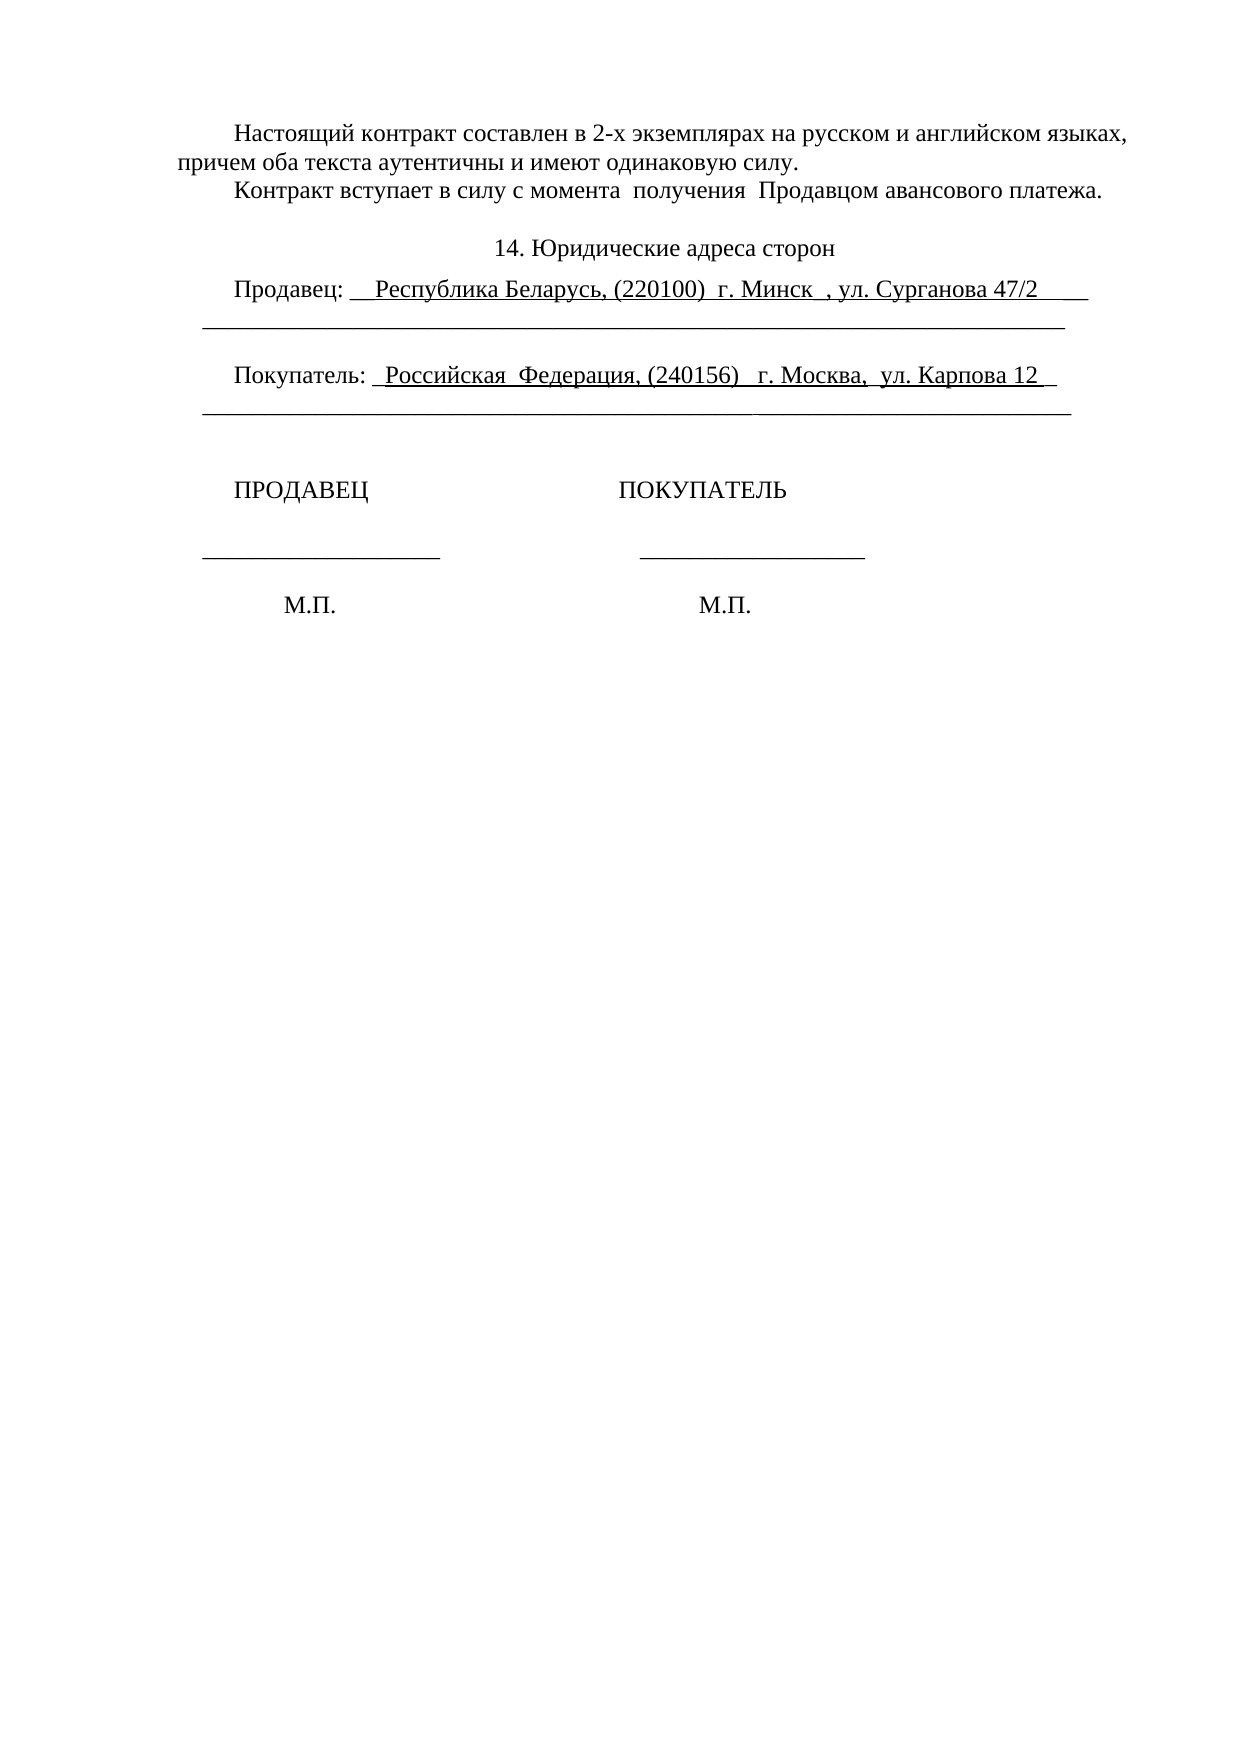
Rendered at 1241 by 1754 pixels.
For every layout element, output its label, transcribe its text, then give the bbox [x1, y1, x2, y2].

text Продавец: __Республика Беларусь, (220100) г. Минск_, ул. Сурганова 47/2 __ [177, 274, 1152, 303]
text 14. Юридические адреса сторон [177, 233, 1152, 262]
text _____________________________________________________________________ [177, 303, 1152, 331]
text Покупатель: _Российская Федерация, (240156) г. Москва,_ул. Карпова 12 _ [177, 360, 1152, 389]
text Настоящий контракт составлен в 2-х экземплярах на русском и английском языках, причем оба текста аутентичны и имеют одинаковую силу. [177, 118, 1152, 176]
text ___________________ __________________ [177, 533, 1152, 561]
text Контракт вступает в силу с момента получения Продавцом авансового платежа. [177, 176, 1152, 204]
text ____________________________________________ _________________________ [177, 389, 1152, 418]
text ПРОДАВЕЦ ПОКУПАТЕЛЬ [177, 475, 1152, 504]
text М.П. М.П. [177, 590, 1152, 619]
